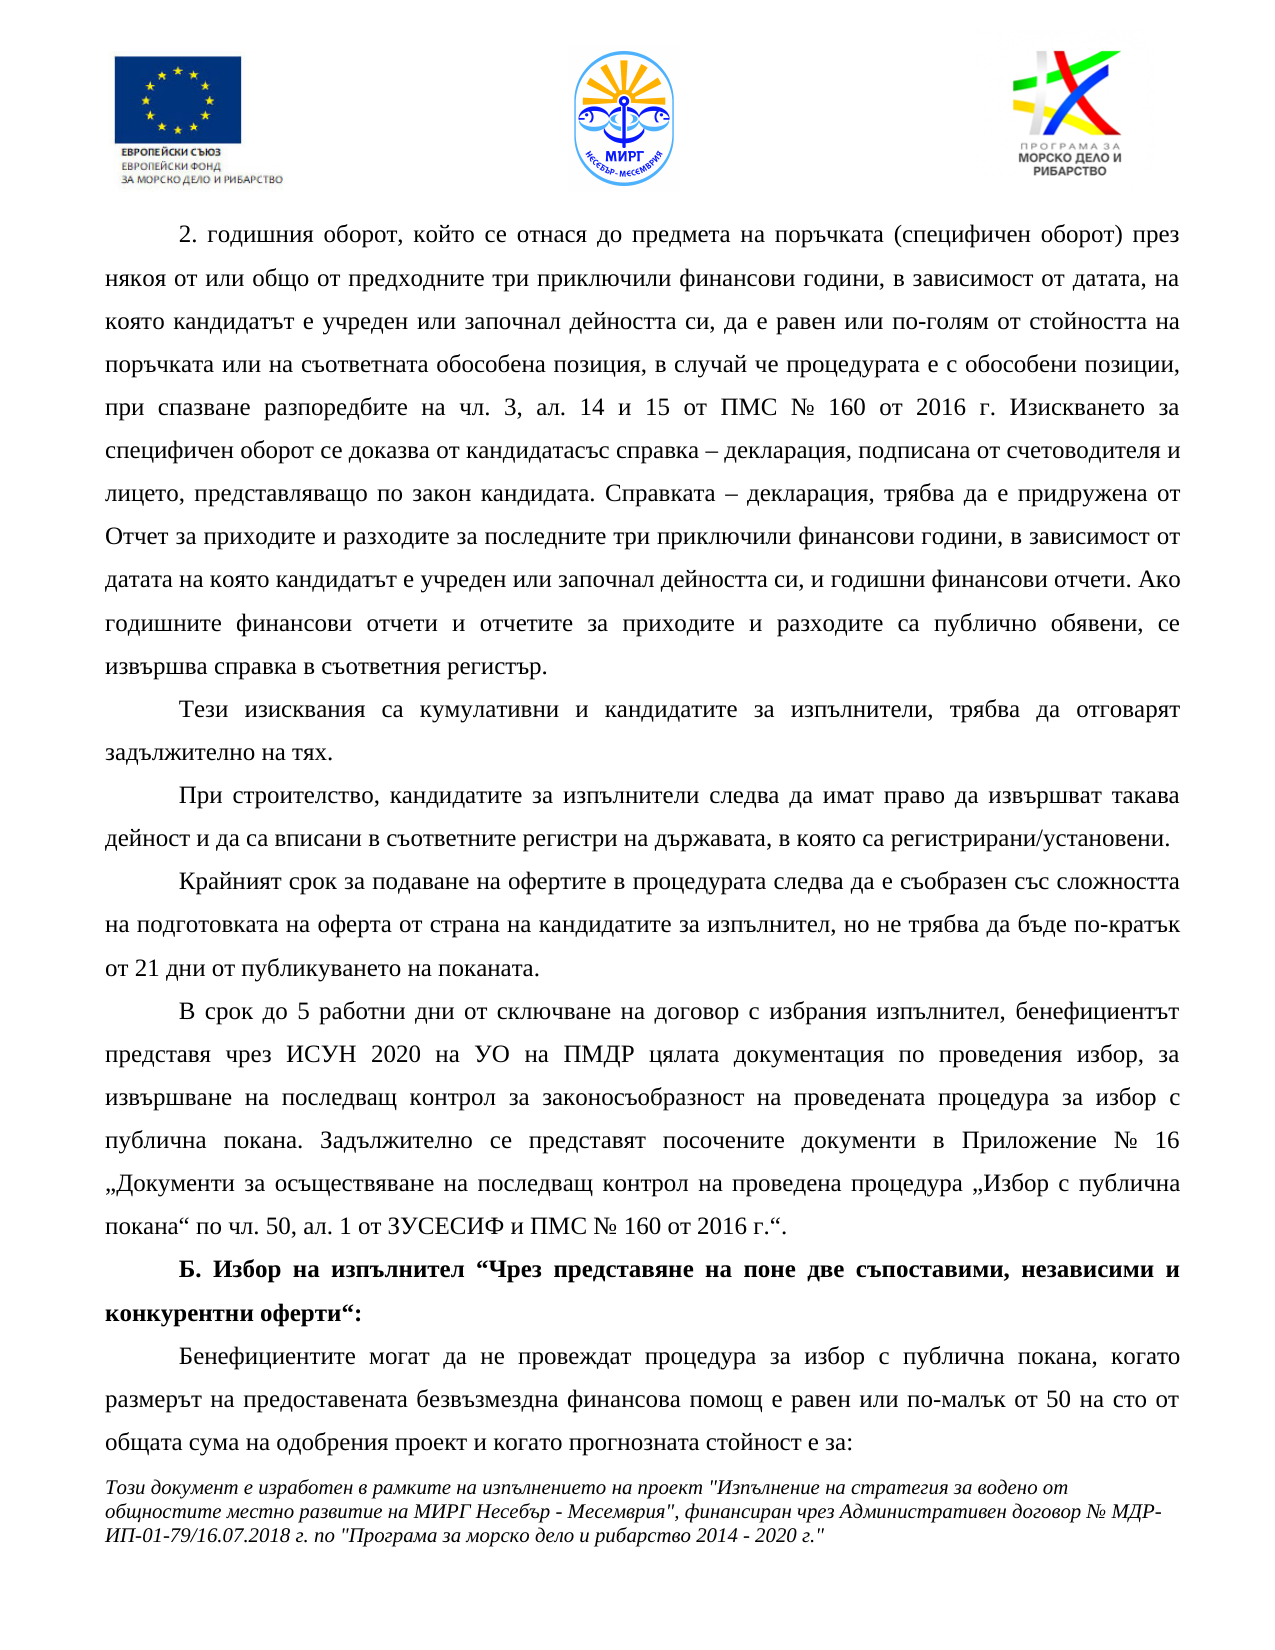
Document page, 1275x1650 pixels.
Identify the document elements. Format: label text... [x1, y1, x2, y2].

picture [105, 51, 284, 192]
text Крайният срок за подаване на офертите в процедурата следва да е съобразен със сложността на подготовката на оферта от страна на кандидатите за изпълнител, но не трябва да бъде по-кратък от 21 дни от публикуването на поканата. [105, 866, 1181, 981]
picture [567, 45, 681, 192]
text 2. годишния оборот, който се отнася до предмета на поръчката (специфичен оборот) през някоя от или общо от предходните три приключили финансови години, в зависимост от датата, на която кандидатът е учреден или започнал дейността си, да е равен или по-голям от стойността на поръчката или на съответната обособена позиция, в случай че процедурата е с обособени позиции, при спазване разпоредбите на чл. 3, ал. 14 и 15 от ПМС № 160 от 2016 г. Изискването за специфичен оборот се доказва от кандидатасъс справка – декларация, подписана от счетоводителя и лицето, представляващо по закон кандидата. Справката – декларация, трябва да е придружена от Отчет за приходите и разходите за последните три приключили финансови години, в зависимост от датата на която кандидатът е учреден или започнал дейността си, и годишни финансови отчети. Ако годишните финансови отчети и отчетите за приходите и разходите са публично обявени, се извършва справка в съответния регистър. [105, 219, 1181, 679]
text При строителство, кандидатите за изпълнители следва да имат право да извършват такава дейност и да са вписани в съответните регистри на държавата, в която са регистрирани/установени. [105, 780, 1181, 852]
text Тези изисквания са кумулативни и кандидатите за изпълнители, трябва да отговарят задължително на тях. [105, 694, 1181, 766]
text Б. Избор на изпълнител “Чрез представяне на поне две съпоставими, независими и конкурентни оферти“: [105, 1254, 1181, 1326]
text Бенефициентите могат да не провеждат процедура за избор с публична покана, когато размерът на предоставената безвъзмездна финансова помощ е равен или по-малък от 50 на сто от общата сума на одобрения проект и когато прогнозната стойност е за: [105, 1341, 1181, 1456]
picture [975, 29, 1155, 192]
text В срок до 5 работни дни от сключване на договор с избрания изпълнител, бенефициентът представя чрез ИСУН 2020 на УО на ПМДР цялата документация по проведения избор, за извършване на последващ контрол за законосъобразност на проведената процедура за избор с публична покана. Задължително се представят посочените документи в Приложение № 16 „Документи за осъществяване на последващ контрол на проведена процедура „Избор с публична покана“ по чл. 50, ал. 1 от ЗУСЕСИФ и ПМС № 160 от 2016 г.“. [105, 996, 1181, 1240]
